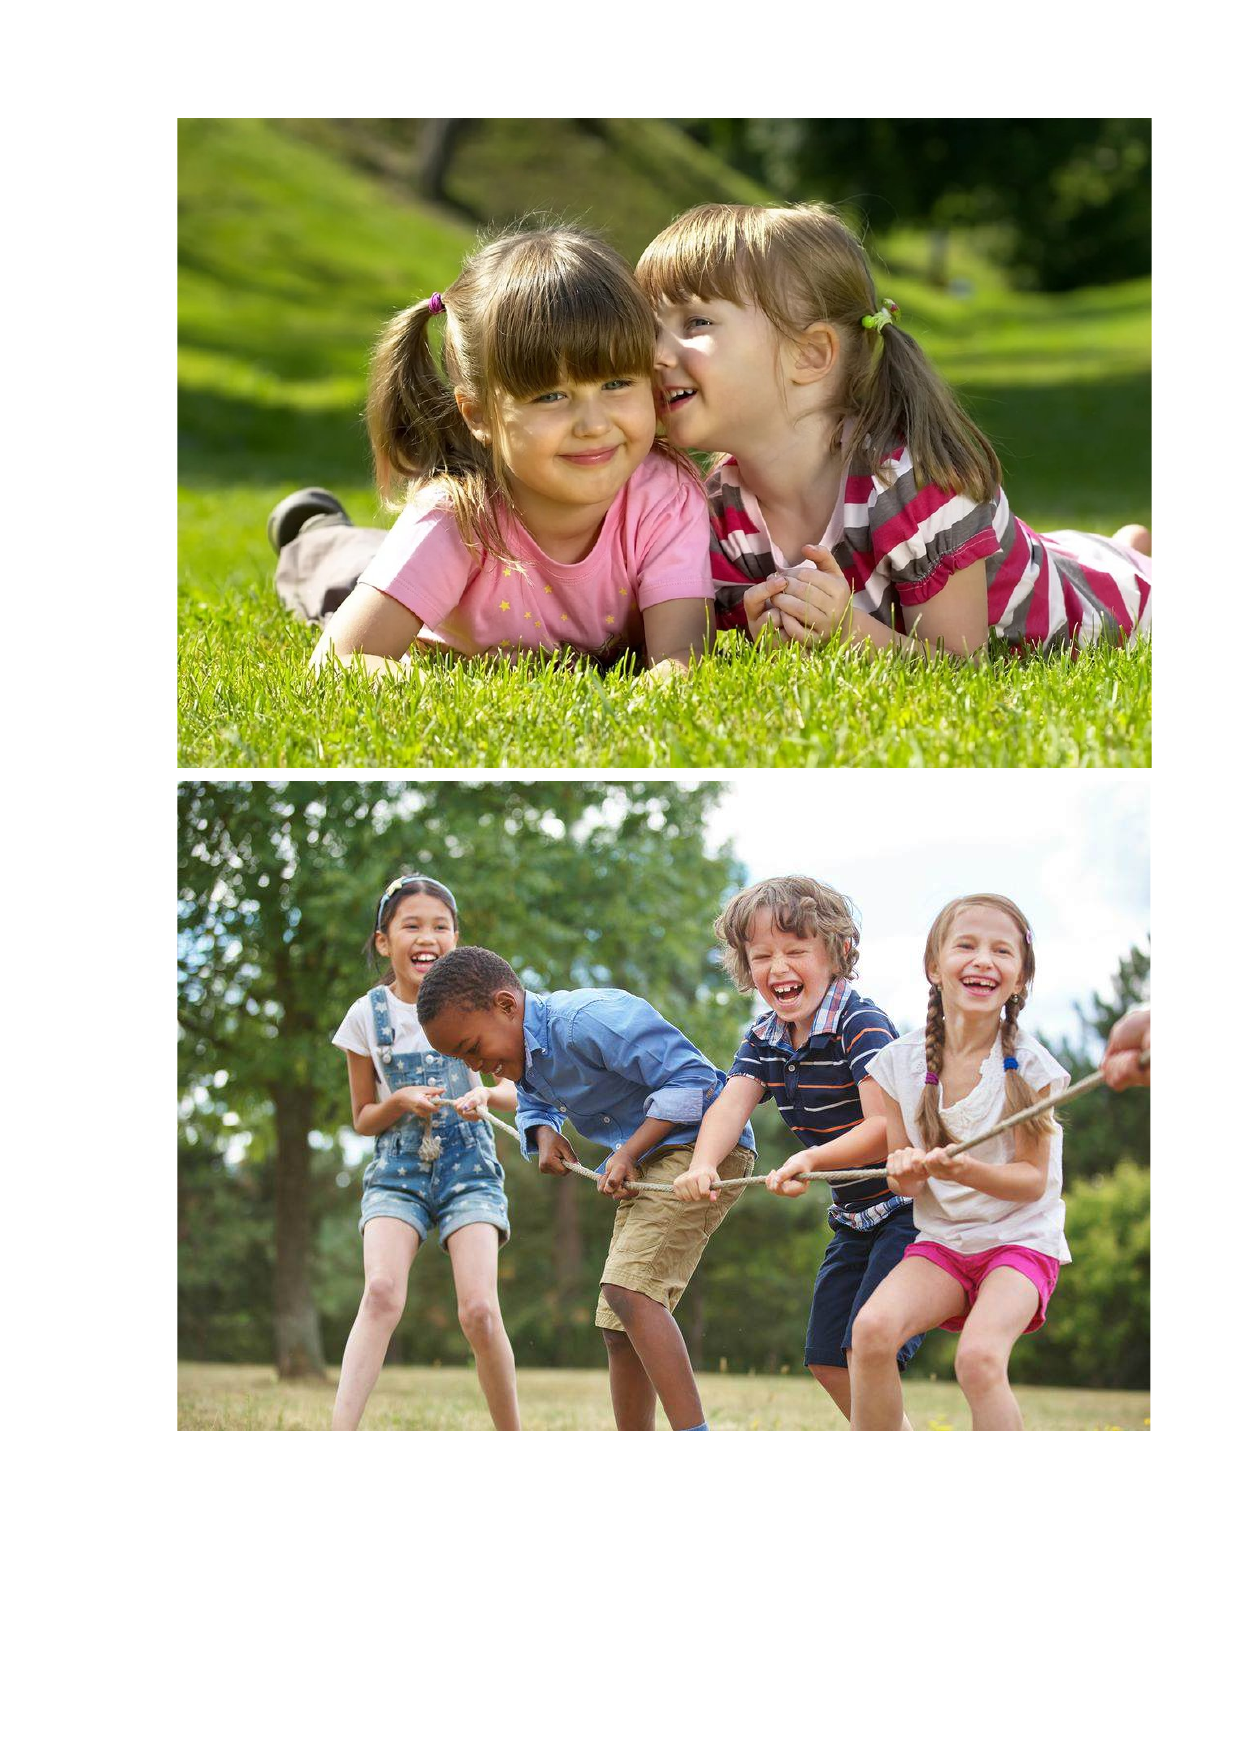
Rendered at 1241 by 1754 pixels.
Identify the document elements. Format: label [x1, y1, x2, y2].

picture [177, 781, 1151, 1431]
picture [177, 118, 1152, 768]
